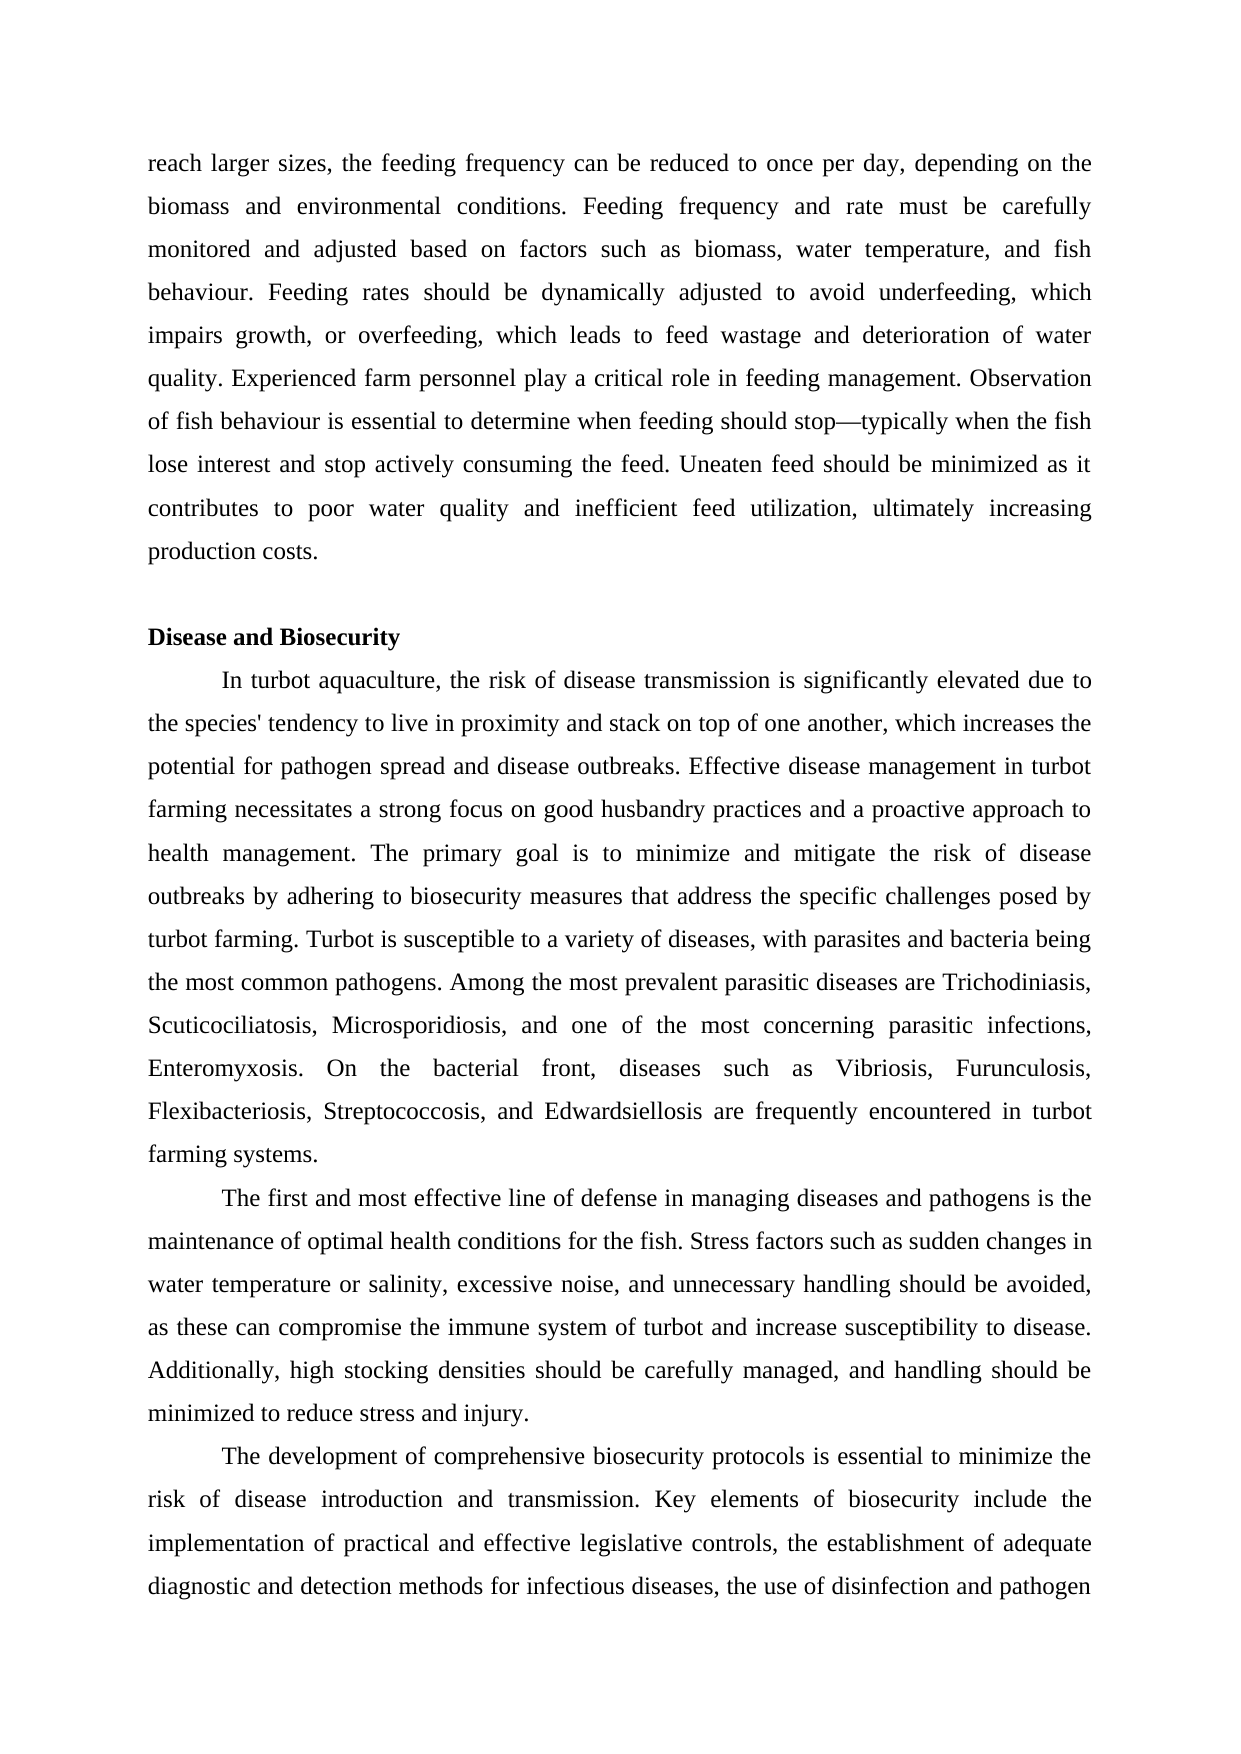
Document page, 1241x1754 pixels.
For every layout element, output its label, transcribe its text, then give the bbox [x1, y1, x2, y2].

text In turbot aquaculture, the risk of disease transmission is significantly elevated due to the species' tendency to live in proximity and stack on top of one another, which increases the potential for pathogen spread and disease outbreaks. Effective disease management in turbot farming necessitates a strong focus on good husbandry practices and a proactive approach to health management. The primary goal is to minimize and mitigate the risk of disease outbreaks by adhering to biosecurity measures that address the specific challenges posed by turbot farming. Turbot is susceptible to a variety of diseases, with parasites and bacteria being the most common pathogens. Among the most prevalent parasitic diseases are Trichodiniasis, Scuticociliatosis, Microsporidiosis, and one of the most concerning parasitic infections, Enteromyxosis. On the bacterial front, diseases such as Vibriosis, Furunculosis, Flexibacteriosis, Streptococcosis, and Edwardsiellosis are frequently encountered in turbot farming systems. [148, 665, 1093, 1168]
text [148, 1441, 1093, 1599]
text Disease and Biosecurity [148, 622, 1093, 651]
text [148, 148, 1093, 564]
text The first and most effective line of defense in managing diseases and pathogens is the maintenance of optimal health conditions for the fish. Stress factors such as sudden changes in water temperature or salinity, excessive noise, and unnecessary handling should be avoided, as these can compromise the immune system of turbot and increase susceptibility to disease. Additionally, high stocking densities should be carefully managed, and handling should be minimized to reduce stress and injury. [148, 1183, 1093, 1427]
